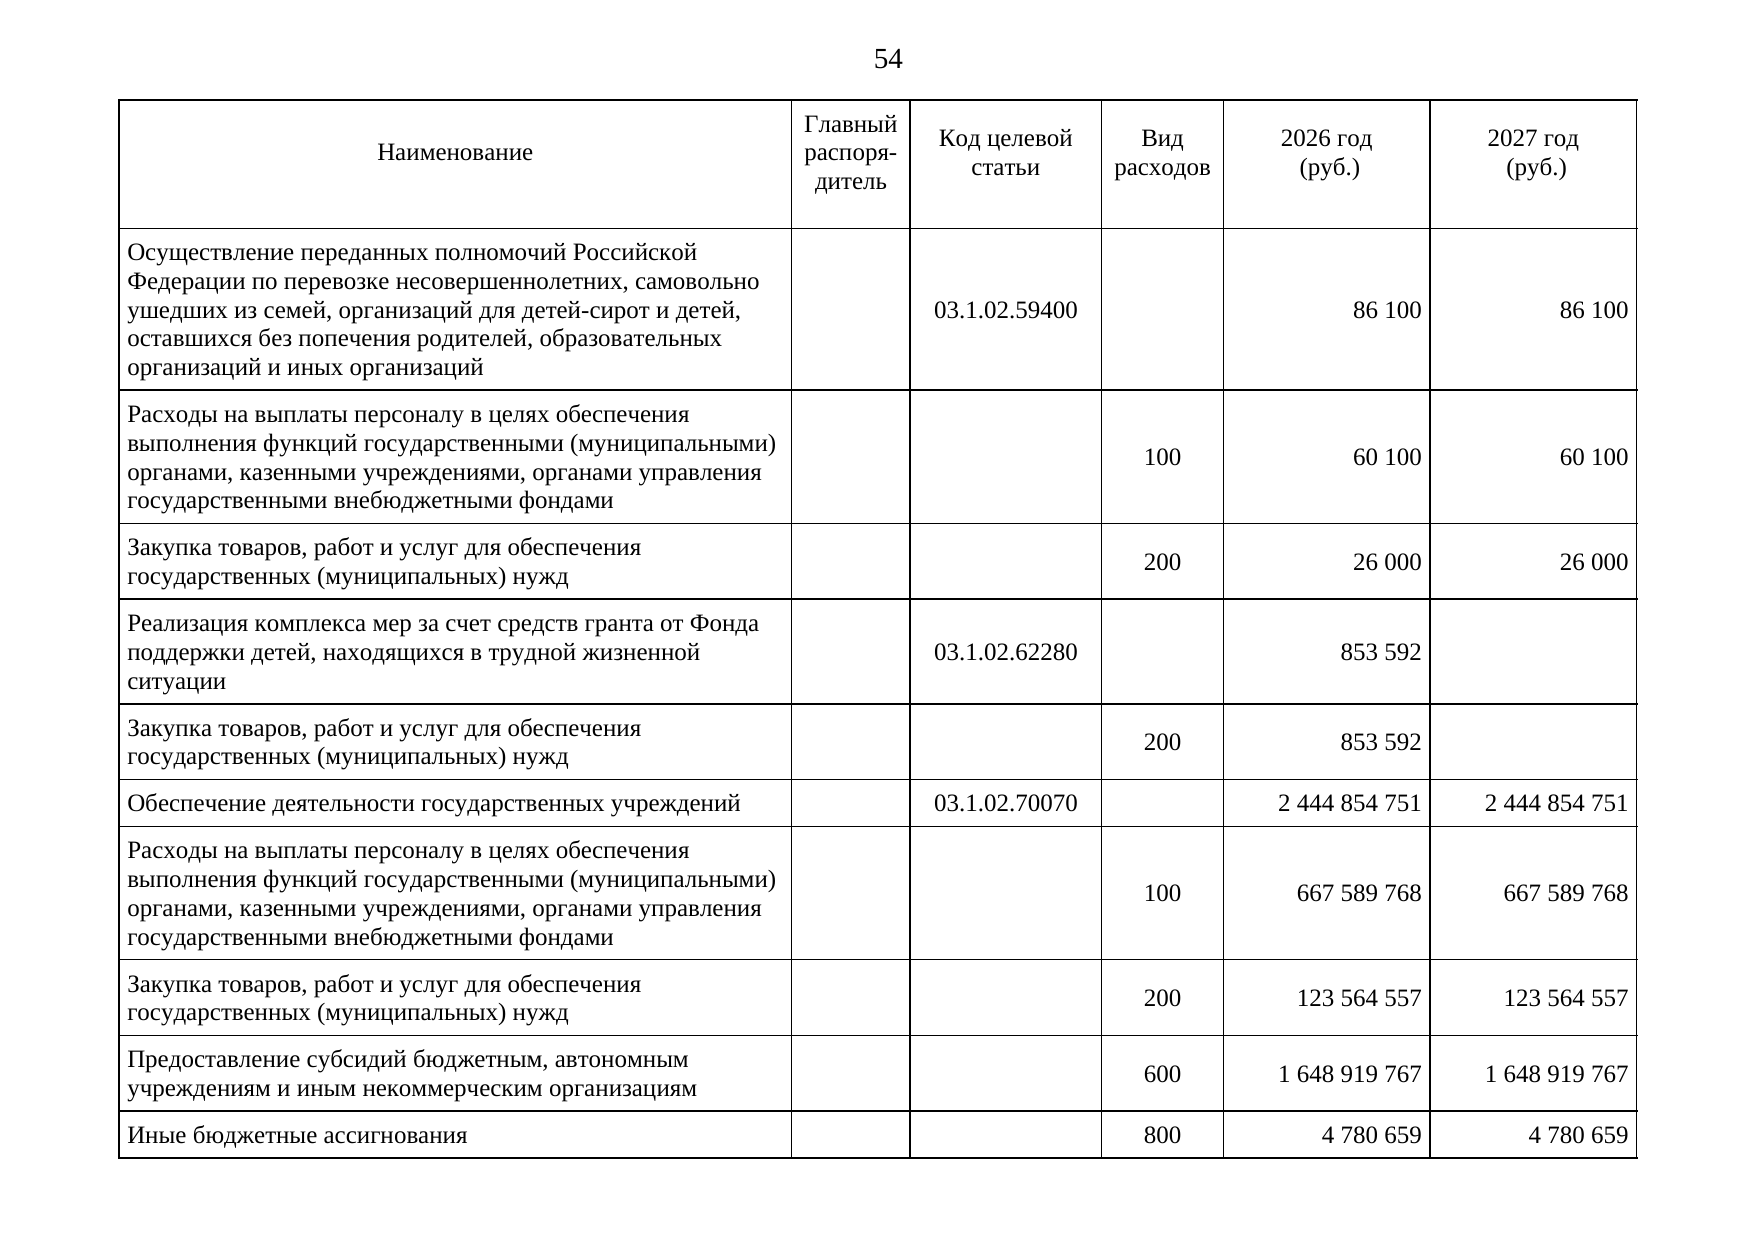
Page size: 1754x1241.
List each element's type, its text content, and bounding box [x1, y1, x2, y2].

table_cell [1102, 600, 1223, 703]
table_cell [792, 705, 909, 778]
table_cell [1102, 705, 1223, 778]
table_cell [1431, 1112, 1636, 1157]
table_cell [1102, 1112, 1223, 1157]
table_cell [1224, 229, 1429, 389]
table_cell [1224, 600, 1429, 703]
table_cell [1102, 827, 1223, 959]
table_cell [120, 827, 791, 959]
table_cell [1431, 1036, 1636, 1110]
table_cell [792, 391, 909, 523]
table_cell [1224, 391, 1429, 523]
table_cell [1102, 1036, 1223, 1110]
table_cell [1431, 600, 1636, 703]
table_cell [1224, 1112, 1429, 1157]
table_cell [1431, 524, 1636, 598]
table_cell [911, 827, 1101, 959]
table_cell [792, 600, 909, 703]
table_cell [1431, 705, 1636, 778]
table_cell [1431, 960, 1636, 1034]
table_header Главный распоря-дитель [792, 101, 909, 227]
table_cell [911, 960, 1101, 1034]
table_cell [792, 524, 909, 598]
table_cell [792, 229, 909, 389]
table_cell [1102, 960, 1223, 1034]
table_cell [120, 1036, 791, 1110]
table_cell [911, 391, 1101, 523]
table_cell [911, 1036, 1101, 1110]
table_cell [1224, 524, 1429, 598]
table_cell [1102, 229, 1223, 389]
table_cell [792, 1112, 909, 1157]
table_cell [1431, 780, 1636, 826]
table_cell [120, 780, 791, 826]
table_header 2026 год (руб.) [1224, 101, 1429, 227]
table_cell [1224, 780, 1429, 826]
table_header Наименование [120, 101, 791, 227]
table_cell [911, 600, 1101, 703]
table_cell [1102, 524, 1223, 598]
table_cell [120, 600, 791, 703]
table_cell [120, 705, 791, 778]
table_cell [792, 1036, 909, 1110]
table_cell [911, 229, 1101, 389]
table_header 2027 год (руб.) [1431, 101, 1636, 227]
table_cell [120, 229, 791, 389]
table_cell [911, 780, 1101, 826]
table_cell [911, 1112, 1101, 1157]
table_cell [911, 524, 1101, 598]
table_header Код целевой статьи [911, 101, 1101, 227]
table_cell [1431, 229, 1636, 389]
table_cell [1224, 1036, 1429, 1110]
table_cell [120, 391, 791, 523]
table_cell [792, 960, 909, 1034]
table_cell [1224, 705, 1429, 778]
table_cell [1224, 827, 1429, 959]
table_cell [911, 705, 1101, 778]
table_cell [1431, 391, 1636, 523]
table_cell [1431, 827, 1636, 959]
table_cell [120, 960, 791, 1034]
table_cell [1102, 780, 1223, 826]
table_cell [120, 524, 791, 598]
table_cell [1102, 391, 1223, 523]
table_header Вид расходов [1102, 101, 1223, 227]
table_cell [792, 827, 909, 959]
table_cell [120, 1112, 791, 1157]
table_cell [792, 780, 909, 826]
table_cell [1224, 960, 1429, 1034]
